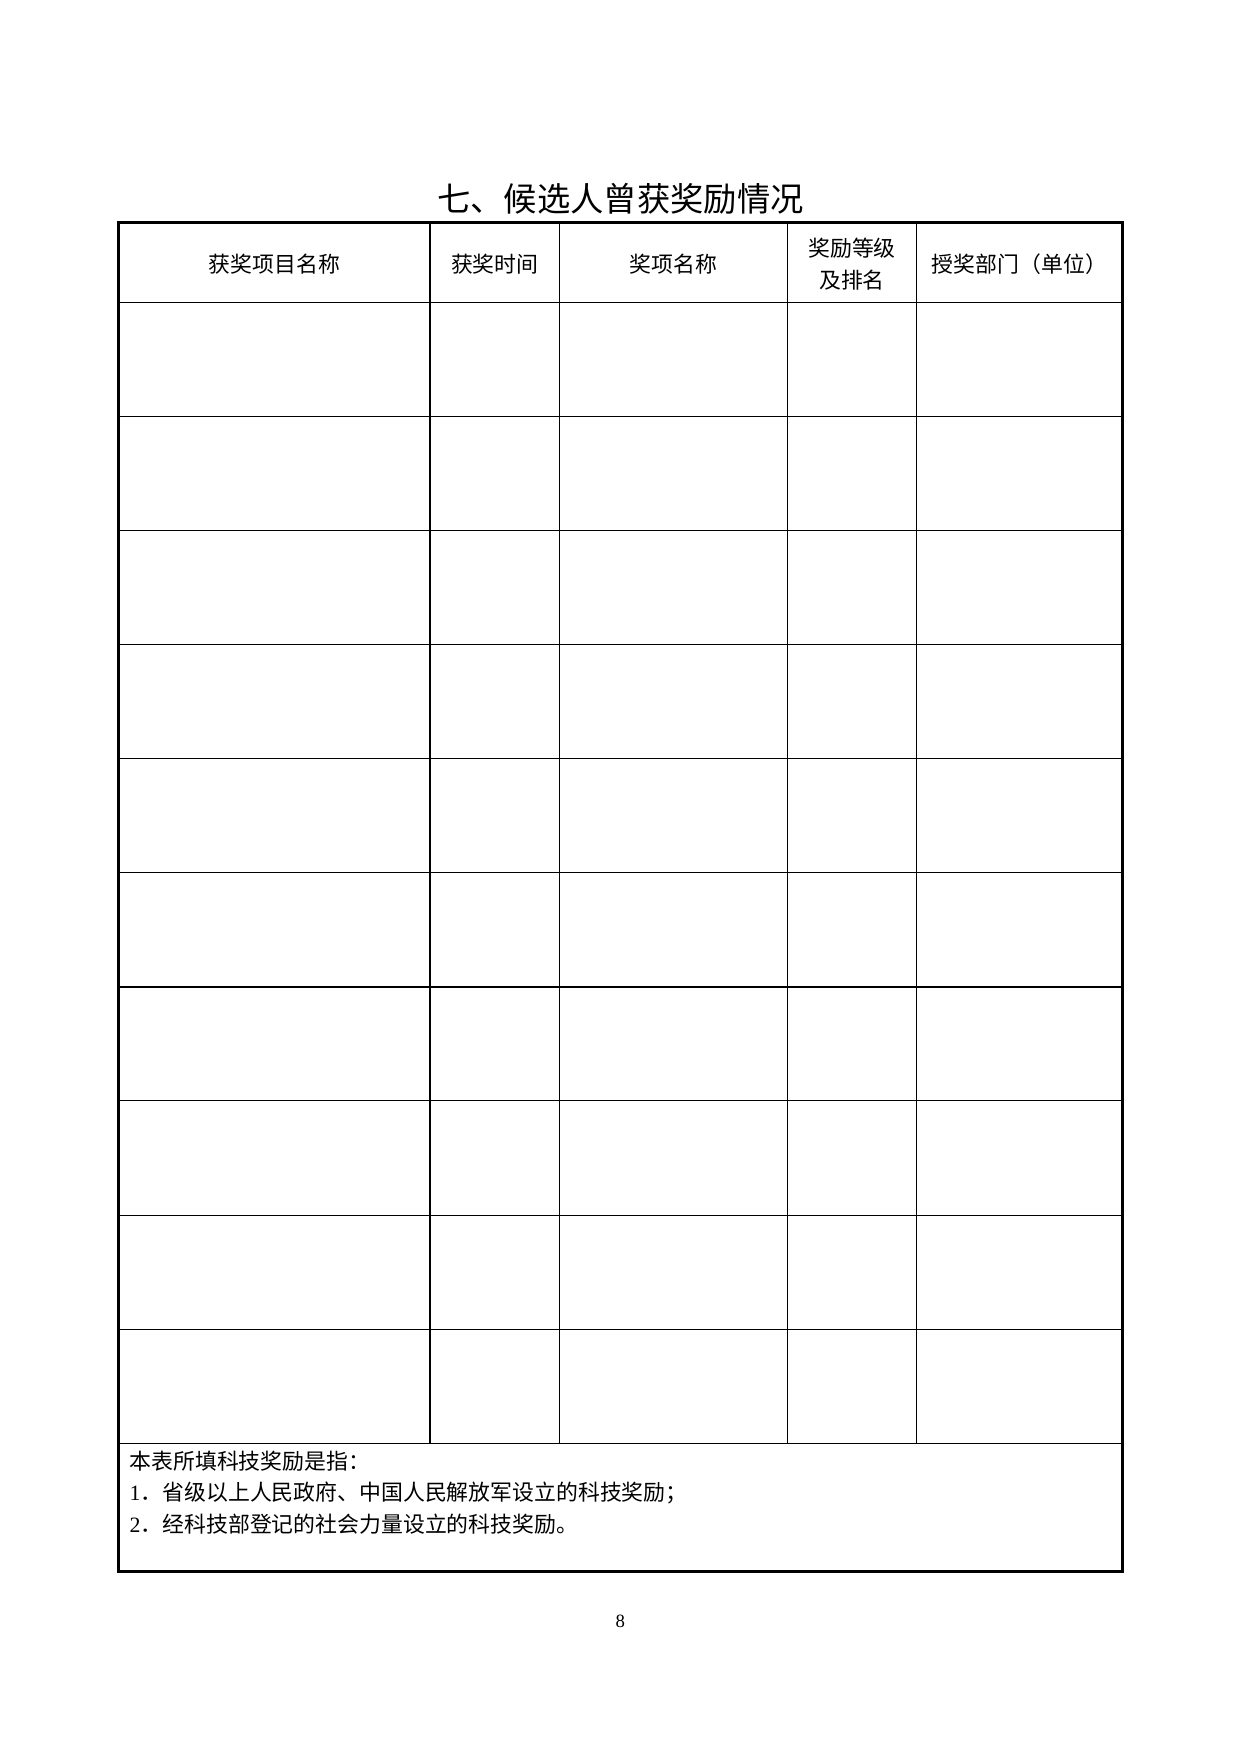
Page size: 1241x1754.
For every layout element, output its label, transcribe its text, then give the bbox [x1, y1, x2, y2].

table_header 奖项名称 [560, 224, 787, 302]
table_cell [120, 1216, 429, 1328]
table_cell [788, 988, 916, 1100]
table_cell [120, 1101, 429, 1214]
table_cell [431, 303, 559, 416]
table_cell [120, 417, 429, 530]
table_header 获奖项目名称 [120, 224, 429, 302]
table_cell 本表所填科技奖励是指： 1．省级以上人民政府、中国人民解放军设立的科技奖励； 2．经科技部登记的社会力量设立的科技奖励。 [120, 1444, 1121, 1570]
table_cell [431, 759, 559, 872]
table_cell [788, 759, 916, 872]
table_cell [120, 1330, 429, 1443]
table_cell [120, 873, 429, 986]
table_cell [431, 988, 559, 1100]
table_cell [917, 417, 1121, 530]
table_cell [560, 1101, 787, 1214]
table_header 授奖部门（单位） [917, 224, 1121, 302]
table_cell [917, 988, 1121, 1100]
table_cell [560, 873, 787, 986]
table_header 获奖时间 [431, 224, 559, 302]
table_cell [120, 645, 429, 758]
table_cell [788, 873, 916, 986]
table_cell [917, 1101, 1121, 1214]
table_cell [917, 303, 1121, 416]
table_cell [560, 759, 787, 872]
table_cell [560, 988, 787, 1100]
table_cell [917, 531, 1121, 644]
table_cell [120, 759, 429, 872]
table_cell [560, 1330, 787, 1443]
table_cell [560, 645, 787, 758]
table_cell [120, 303, 429, 416]
table_header 奖励等级及排名 [788, 224, 916, 302]
table_cell [560, 417, 787, 530]
subtitle 七、候选人曾获奖励情况 [148, 173, 1092, 221]
table_cell [788, 1101, 916, 1214]
table_cell [788, 531, 916, 644]
table_cell [431, 1216, 559, 1328]
table_cell [431, 531, 559, 644]
table_cell [431, 645, 559, 758]
table_cell [560, 531, 787, 644]
table_cell [917, 759, 1121, 872]
table_cell [917, 1216, 1121, 1328]
table_cell [120, 531, 429, 644]
table_cell [788, 417, 916, 530]
table_cell [788, 303, 916, 416]
table_cell [917, 645, 1121, 758]
table_cell [560, 1216, 787, 1328]
table_cell [431, 417, 559, 530]
table_cell [917, 1330, 1121, 1443]
table_cell [788, 1330, 916, 1443]
table_cell [917, 873, 1121, 986]
table_cell [431, 873, 559, 986]
table_cell [120, 988, 429, 1100]
table_cell [560, 303, 787, 416]
table_cell [788, 645, 916, 758]
table_cell [431, 1101, 559, 1214]
table_cell [788, 1216, 916, 1328]
table_cell [431, 1330, 559, 1443]
